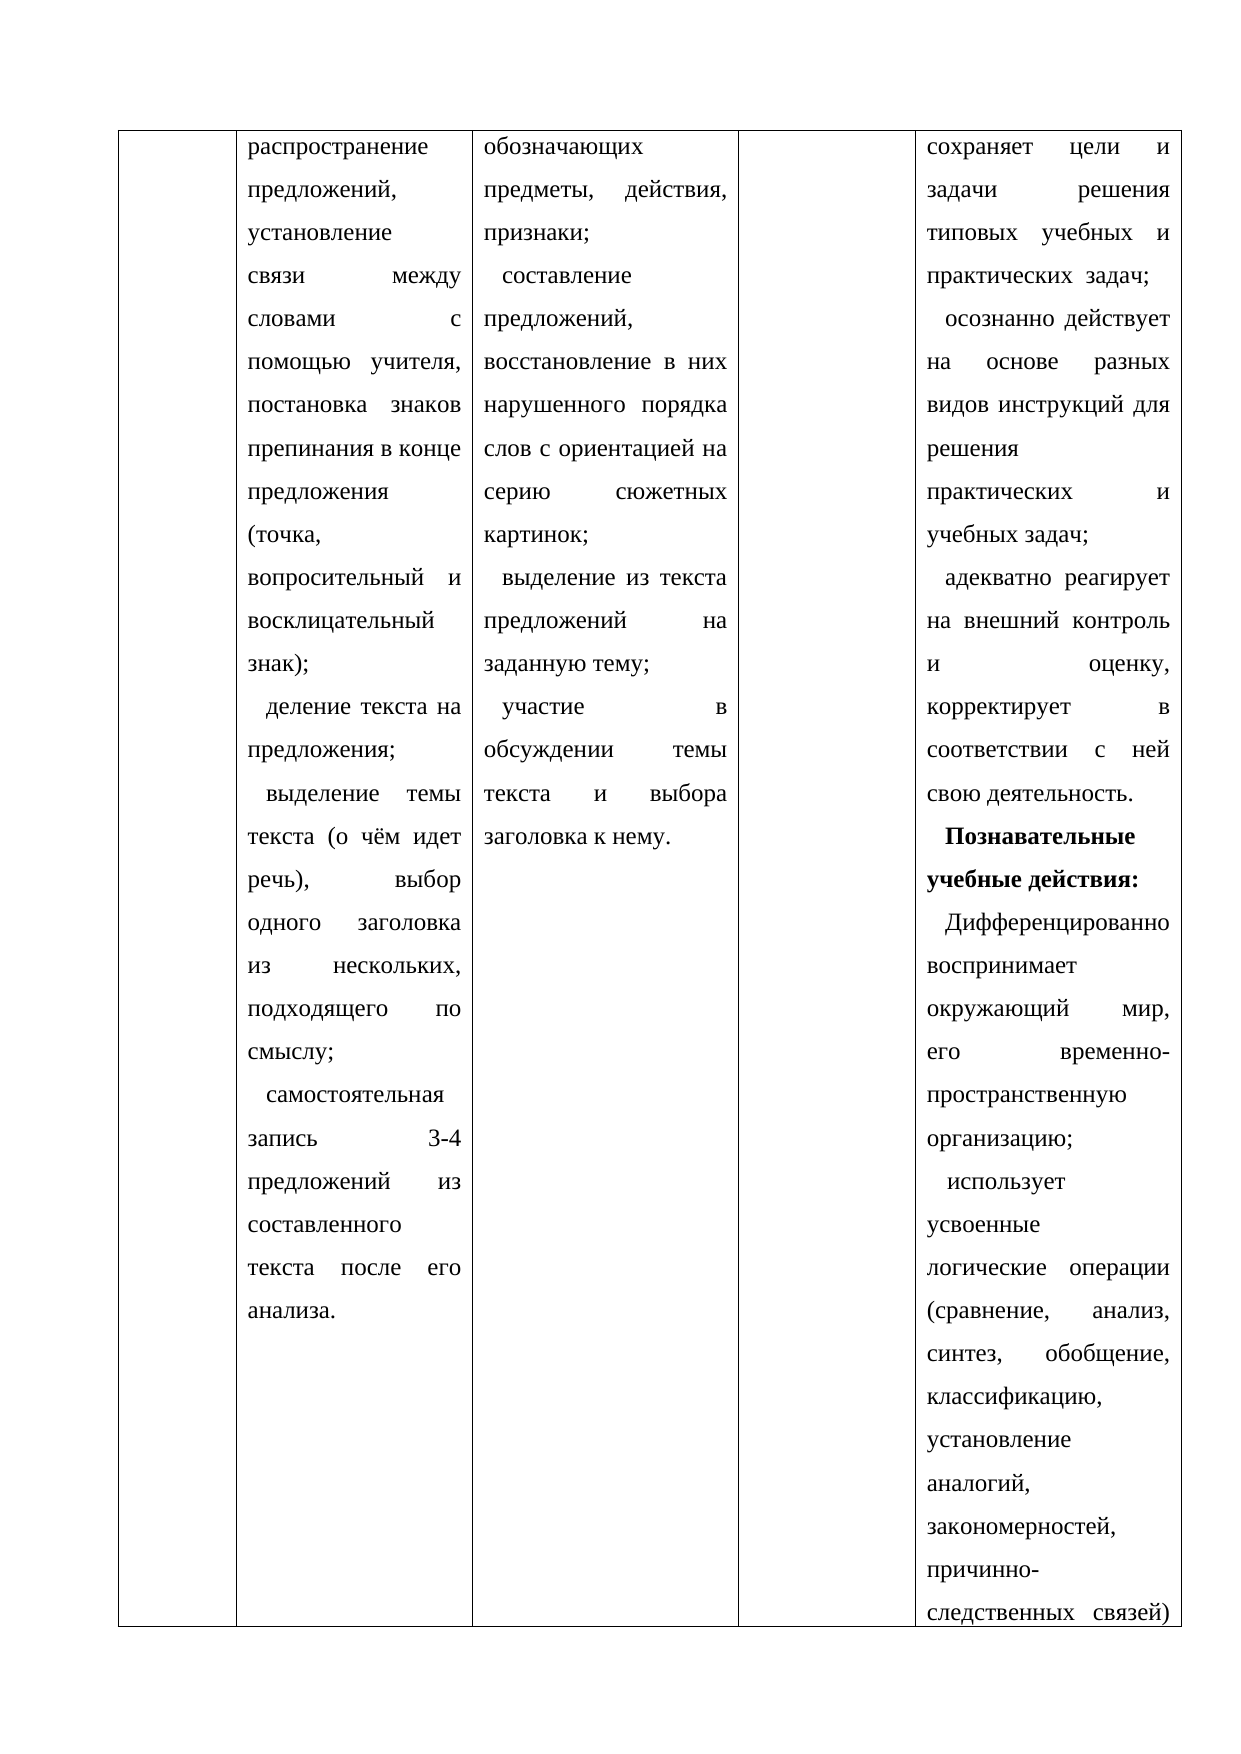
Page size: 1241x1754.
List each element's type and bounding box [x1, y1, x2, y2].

table_cell [916, 131, 1181, 1626]
table_cell [473, 131, 738, 1626]
table_cell [237, 131, 472, 1626]
table_cell [119, 131, 236, 1626]
table_cell [739, 131, 915, 1626]
